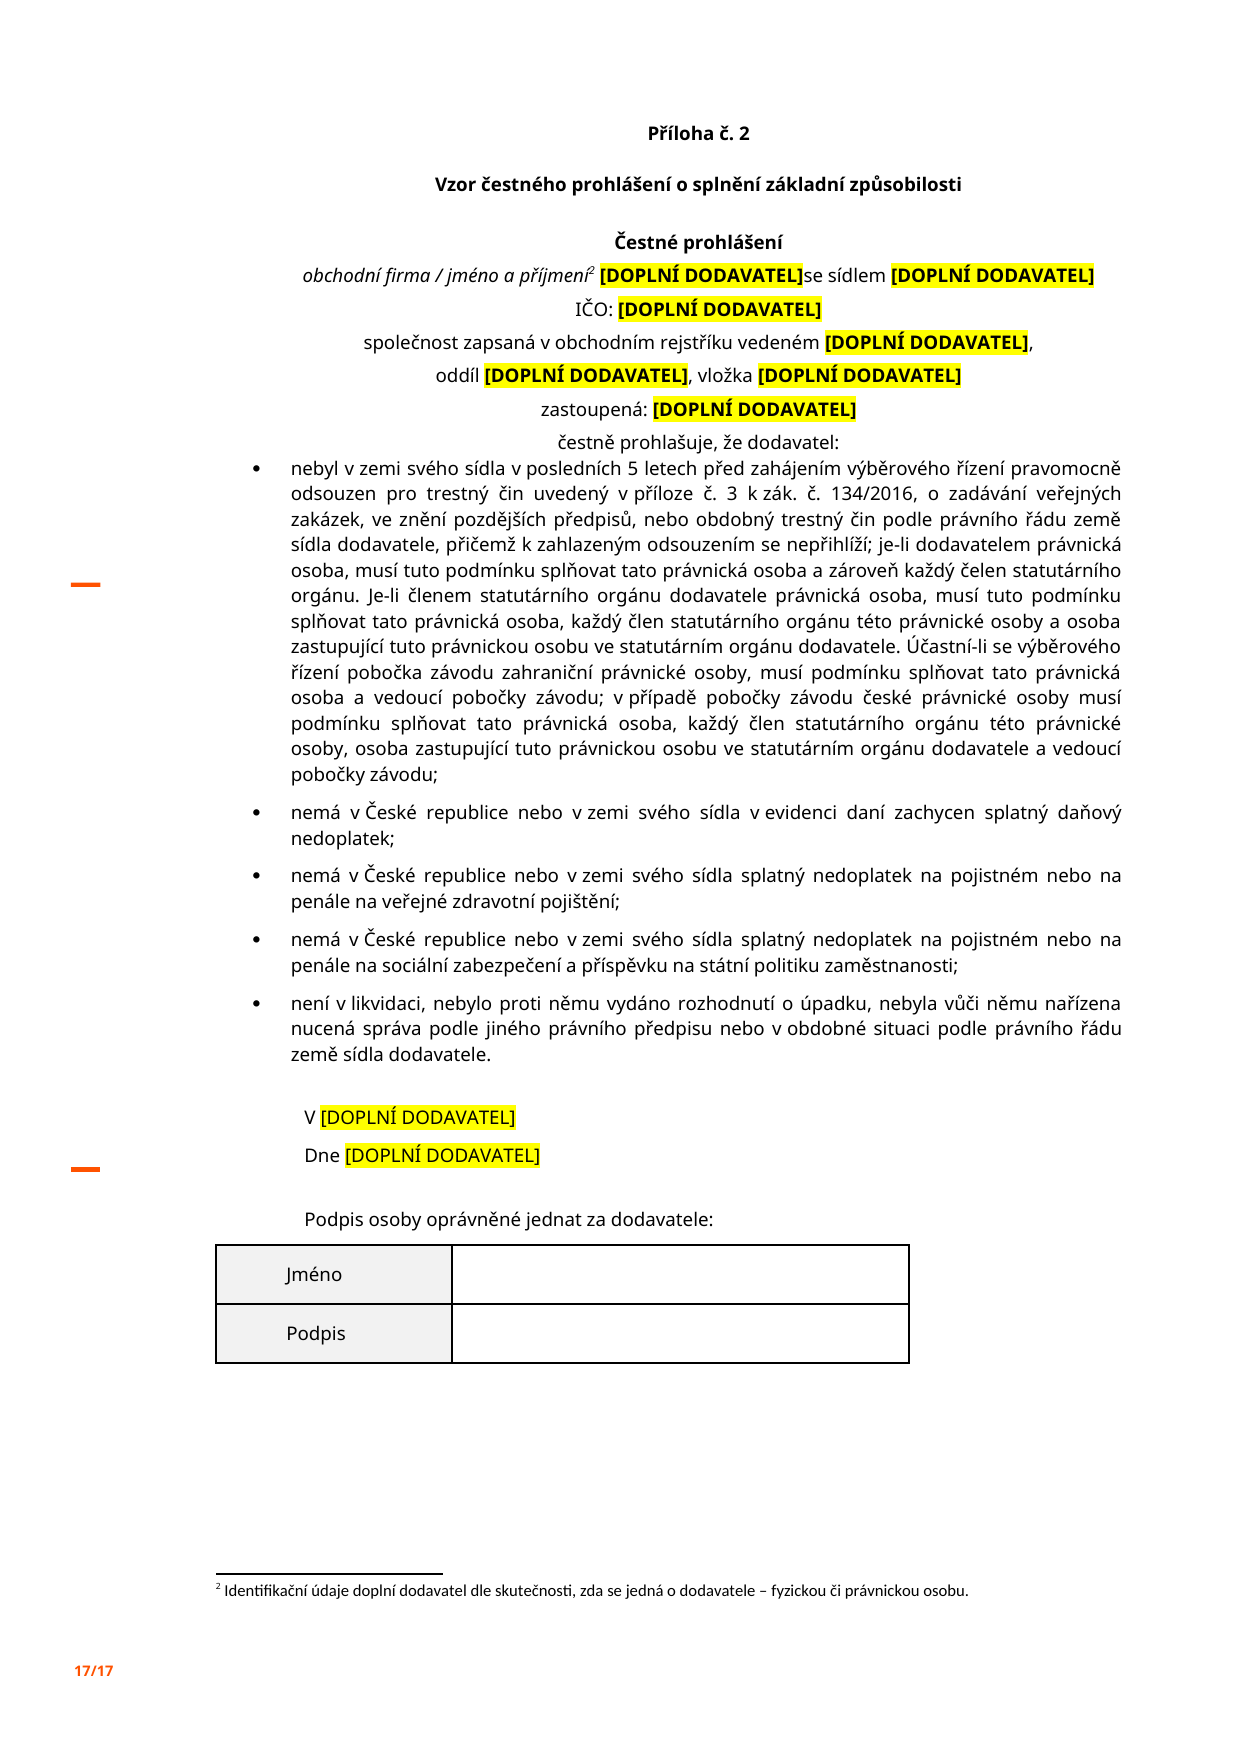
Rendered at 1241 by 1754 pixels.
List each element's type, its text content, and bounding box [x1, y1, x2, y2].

list není v likvidaci, nebylo proti němu vydáno rozhodnutí o úpadku, nebyla vůči němu nařízena nucená správa podle jiného právního předpisu nebo v obdobné situaci podle právního řádu země sídla dodavatele. [253, 990, 1122, 1066]
text Příloha č. 2 [216, 121, 1122, 146]
table_cell Podpis [217, 1305, 451, 1362]
text zastoupená: [DOPLNÍ DODAVATEL] [216, 388, 1122, 422]
text IČO: [DOPLNÍ DODAVATEL] [216, 288, 1122, 322]
text Dne [DOPLNÍ DODAVATEL] [245, 1142, 1122, 1168]
text čestně prohlašuje, že dodavatel: [216, 422, 1122, 455]
table_cell [453, 1305, 908, 1362]
text V [DOPLNÍ DODAVATEL] [245, 1104, 1122, 1130]
list nebyl v zemi svého sídla v posledních 5 letech před zahájením výběrového řízení pravomocně odsouzen pro trestný čin uvedený v příloze č. 3 k zák. č. 134/2016, o zadávání veřejných zakázek, ve znění pozdějších předpisů, nebo obdobný trestný čin podle právního řádu země sídla dodavatele, přičemž k zahlazeným odsouzením se nepřihlíží; je-li dodavatelem právnická osoba, musí tuto podmínku splňovat tato právnická osoba a zároveň každý čelen statutárního orgánu. Je-li členem statutárního orgánu dodavatele právnická osoba, musí tuto podmínku splňovat tato právnická osoba, každý člen statutárního orgánu této právnické osoby a osoba zastupující tuto právnickou osobu ve statutárním orgánu dodavatele. Účastní-li se výběrového řízení pobočka závodu zahraniční právnické osoby, musí podmínku splňovat tato právnická osoba a vedoucí pobočky závodu; v případě pobočky závodu české právnické osoby musí podmínku splňovat tato právnická osoba, každý člen statutárního orgánu této právnické osoby, osoba zastupující tuto právnickou osobu ve statutárním orgánu dodavatele a vedoucí pobočky závodu; [253, 455, 1122, 787]
table_header Jméno [217, 1246, 451, 1303]
text Podpis osoby oprávněné jednat za dodavatele: [245, 1206, 1122, 1232]
list nemá v České republice nebo v zemi svého sídla splatný nedoplatek na pojistném nebo na penále na veřejné zdravotní pojištění; [253, 863, 1122, 914]
table_header [453, 1246, 908, 1303]
text společnost zapsaná v obchodním rejstříku vedeném [DOPLNÍ DODAVATEL], [216, 322, 1122, 355]
text Čestné prohlášení [216, 222, 1122, 255]
list nemá v České republice nebo v zemi svého sídla v evidenci daní zachycen splatný daňový nedoplatek; [253, 799, 1122, 850]
text obchodní firma / jméno a příjmení [DOPLNÍ DODAVATEL]se sídlem [DOPLNÍ DODAVATEL] [216, 255, 1122, 288]
text Vzor čestného prohlášení o splnění základní způsobilosti [216, 171, 1122, 197]
list nemá v České republice nebo v zemi svého sídla splatný nedoplatek na pojistném nebo na penále na sociální zabezpečení a příspěvku na státní politiku zaměstnanosti; [253, 926, 1122, 977]
text oddíl [DOPLNÍ DODAVATEL], vložka [DOPLNÍ DODAVATEL] [216, 355, 1122, 388]
